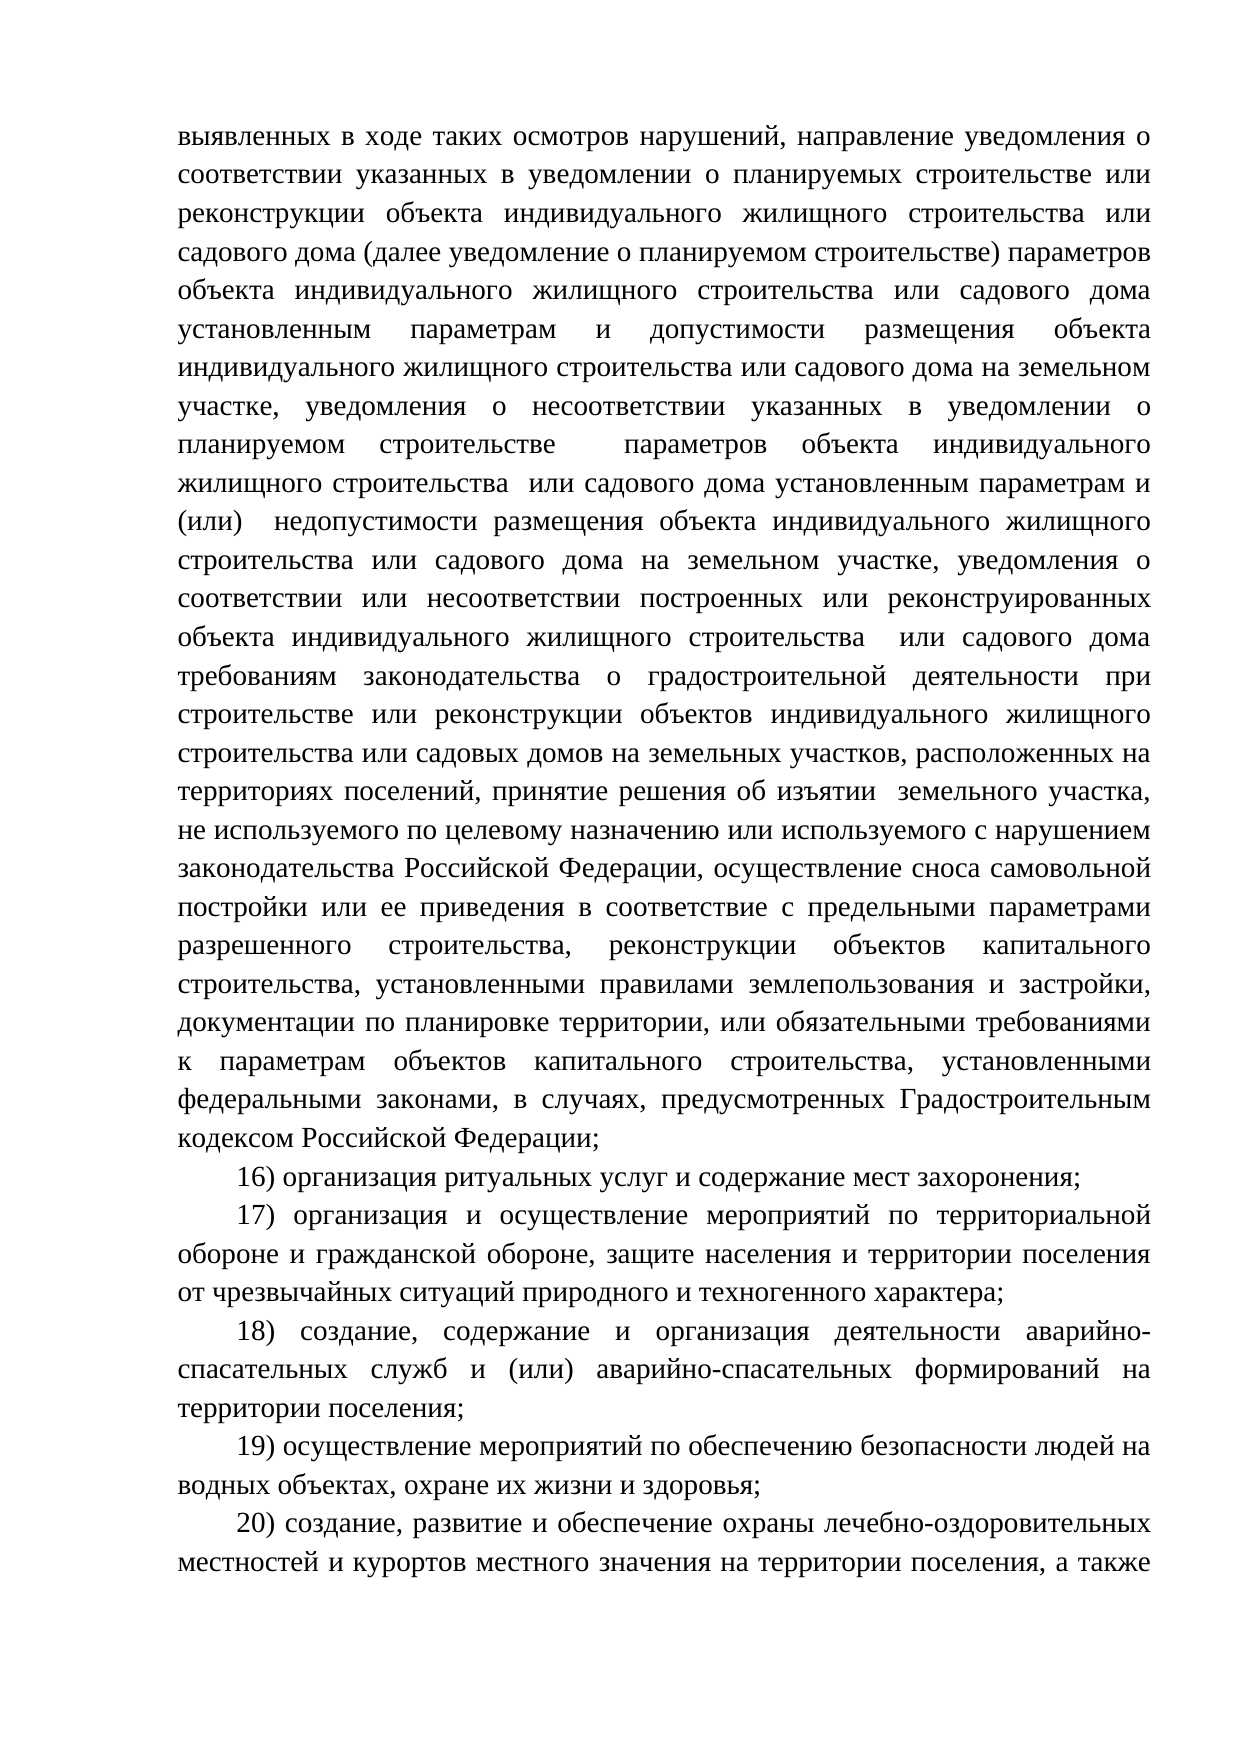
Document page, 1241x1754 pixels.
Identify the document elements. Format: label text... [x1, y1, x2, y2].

text 16) организация ритуальных услуг и содержание мест захоронения; [177, 1159, 1152, 1192]
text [177, 1506, 1152, 1578]
text 19) осуществление мероприятий по обеспечению безопасности людей на водных объектах, охране их жизни и здоровья; [177, 1428, 1152, 1501]
text 18) создание, содержание и организация деятельности аварийно-спасательных служб и (или) аварийно-спасательных формирований на территории поселения; [177, 1313, 1152, 1423]
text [177, 118, 1152, 1154]
text 17) организация и осуществление мероприятий по территориальной обороне и гражданской обороне, защите населения и территории поселения от чрезвычайных ситуаций природного и техногенного характера; [177, 1197, 1152, 1308]
